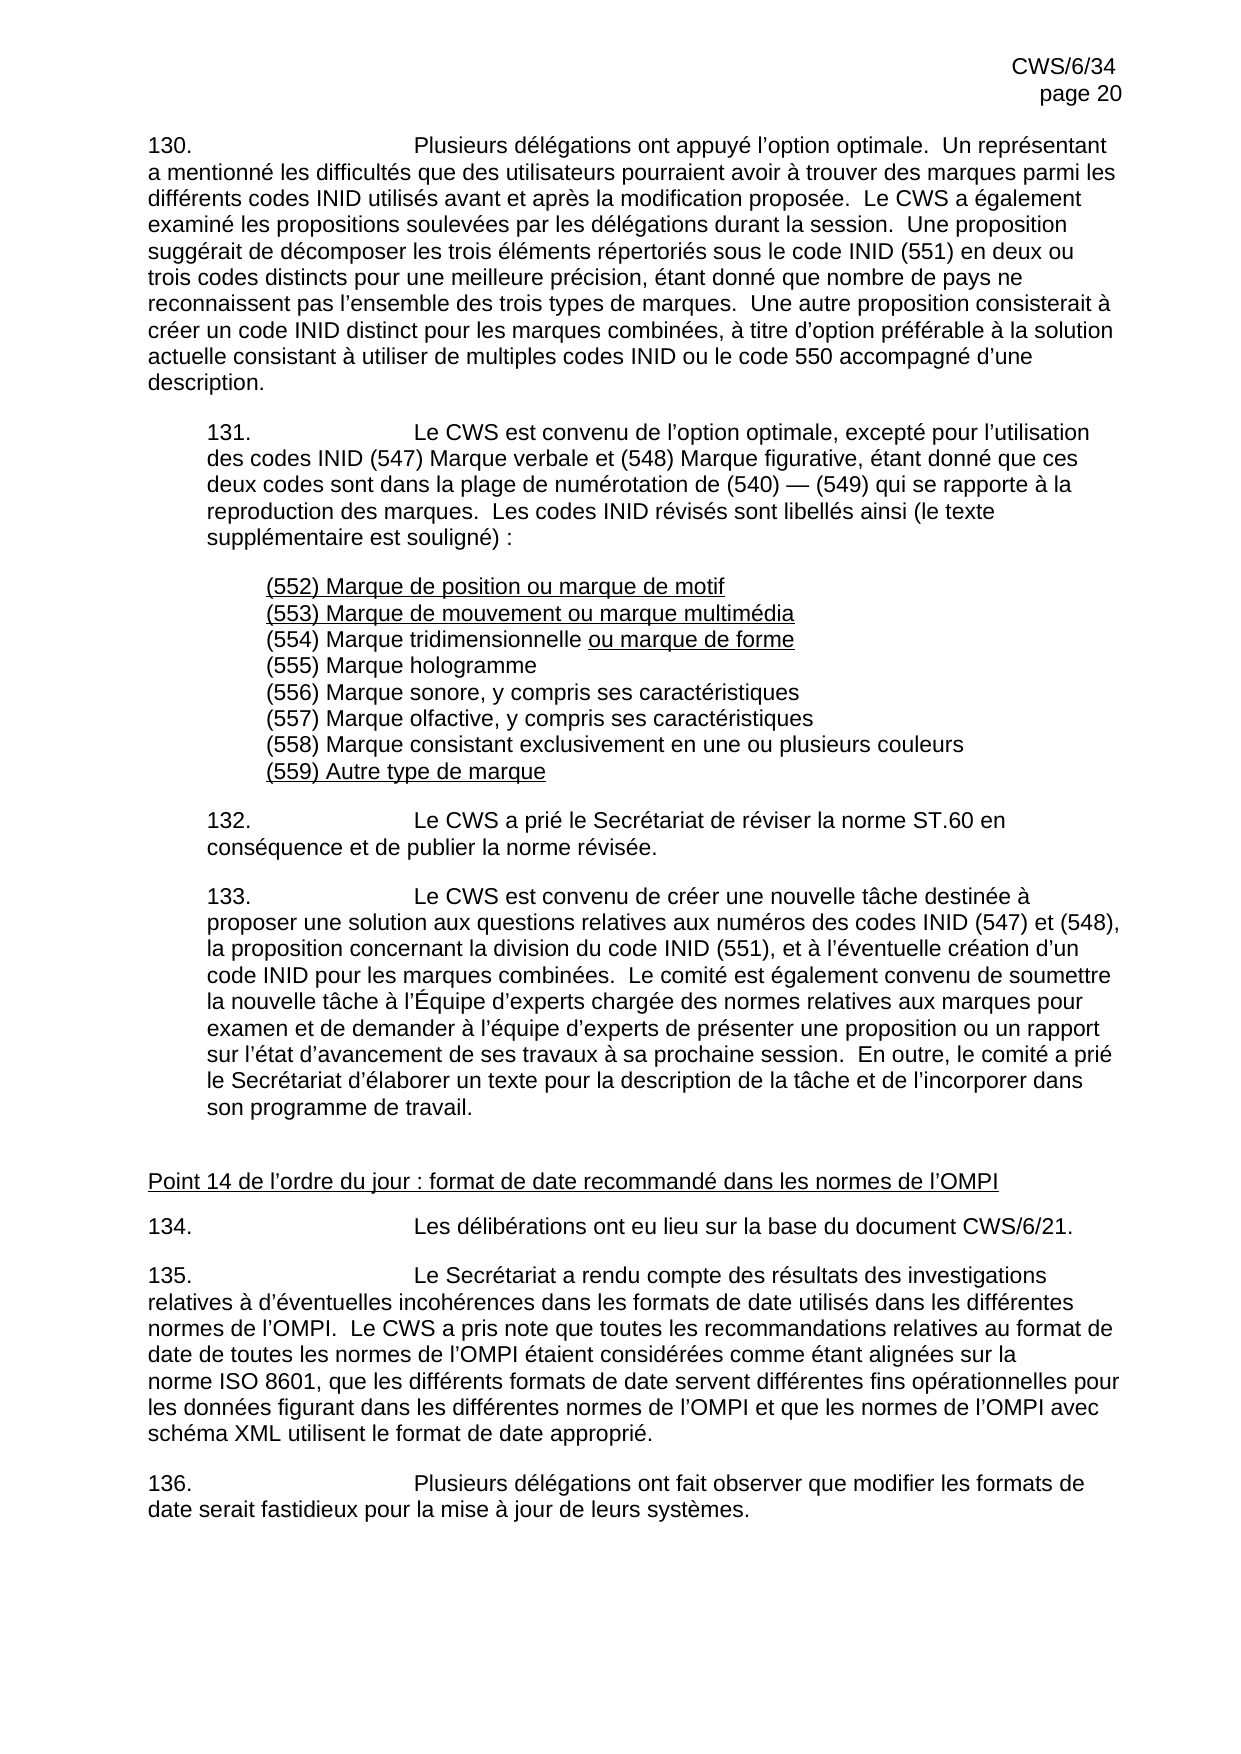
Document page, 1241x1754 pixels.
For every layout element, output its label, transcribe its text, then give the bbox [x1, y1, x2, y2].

list (557) Marque olfactive, y compris ses caractéristiques [266, 705, 1122, 731]
text Le Secrétariat a rendu compte des résultats des investigations relatives à d’éventuelles incohérences dans les formats de date utilisés dans les différentes normes de l’OMPI. Le CWS a pris note que toutes les recommandations relatives au format de date de toutes les normes de l’OMPI étaient considérées comme étant alignées sur la norme ISO 8601, que les différents formats de date servent différentes fins opérationnelles pour les données figurant dans les différentes normes de l’OMPI et que les normes de l’OMPI avec schéma XML utilisent le format de date approprié. [148, 1262, 1122, 1447]
list (559) Autre type de marque [266, 758, 1122, 784]
text Le CWS est convenu de créer une nouvelle tâche destinée à proposer une solution aux questions relatives aux numéros des codes INID (547) et (548), la proposition concernant la division du code INID (551), et à l’éventuelle création d’un code INID pour les marques combinées. Le comité est également convenu de soumettre la nouvelle tâche à l’Équipe d’experts chargée des normes relatives aux marques pour examen et de demander à l’équipe d’experts de présenter une proposition ou un rapport sur l’état d’avancement de ses travaux à sa prochaine session. En outre, le comité a prié le Secrétariat d’élaborer un texte pour la description de la tâche et de l’incorporer dans son programme de travail. [207, 883, 1122, 1120]
list (552) Marque de position ou marque de motif [266, 573, 1122, 600]
text Plusieurs délégations ont appuyé l’option optimale. Un représentant a mentionné les difficultés que des utilisateurs pourraient avoir à trouver des marques parmi les différents codes INID utilisés avant et après la modification proposée. Le CWS a également examiné les propositions soulevées par les délégations durant la session. Une proposition suggérait de décomposer les trois éléments répertoriés sous le code INID (551) en deux ou trois codes distincts pour une meilleure précision, étant donné que nombre de pays ne reconnaissent pas l’ensemble des trois types de marques. Une autre proposition consisterait à créer un code INID distinct pour les marques combinées, à titre d’option préférable à la solution actuelle consistant à utiliser de multiples codes INID ou le code 550 accompagné d’une description. [148, 132, 1122, 396]
list (555) Marque hologramme [266, 652, 1122, 679]
text Le CWS a prié le Secrétariat de réviser la norme ST.60 en conséquence et de publier la norme révisée. [207, 807, 1122, 860]
text Le CWS est convenu de l’option optimale, excepté pour l’utilisation des codes INID (547) Marque verbale et (548) Marque figurative, étant donné que ces deux codes sont dans la plage de numérotation de (540) — (549) qui se rapporte à la reproduction des marques. Les codes INID révisés sont libellés ainsi (le texte supplémentaire est souligné) : [207, 419, 1122, 550]
list (558) Marque consistant exclusivement en une ou plusieurs couleurs [266, 731, 1122, 758]
list (556) Marque sonore, y compris ses caractéristiques [266, 679, 1122, 705]
text Plusieurs délégations ont fait observer que modifier les formats de date serait fastidieux pour la mise à jour de leurs systèmes. [148, 1469, 1122, 1522]
subtitle Point 14 de l’ordre du jour : format de date recommandé dans les normes de l’OMPI [148, 1168, 1122, 1194]
list (553) Marque de mouvement ou marque multimédia [266, 600, 1122, 626]
list (554) Marque tridimensionnelle ou marque de forme [266, 626, 1122, 652]
text Les délibérations ont eu lieu sur la base du document CWS/6/21. [148, 1213, 1122, 1239]
